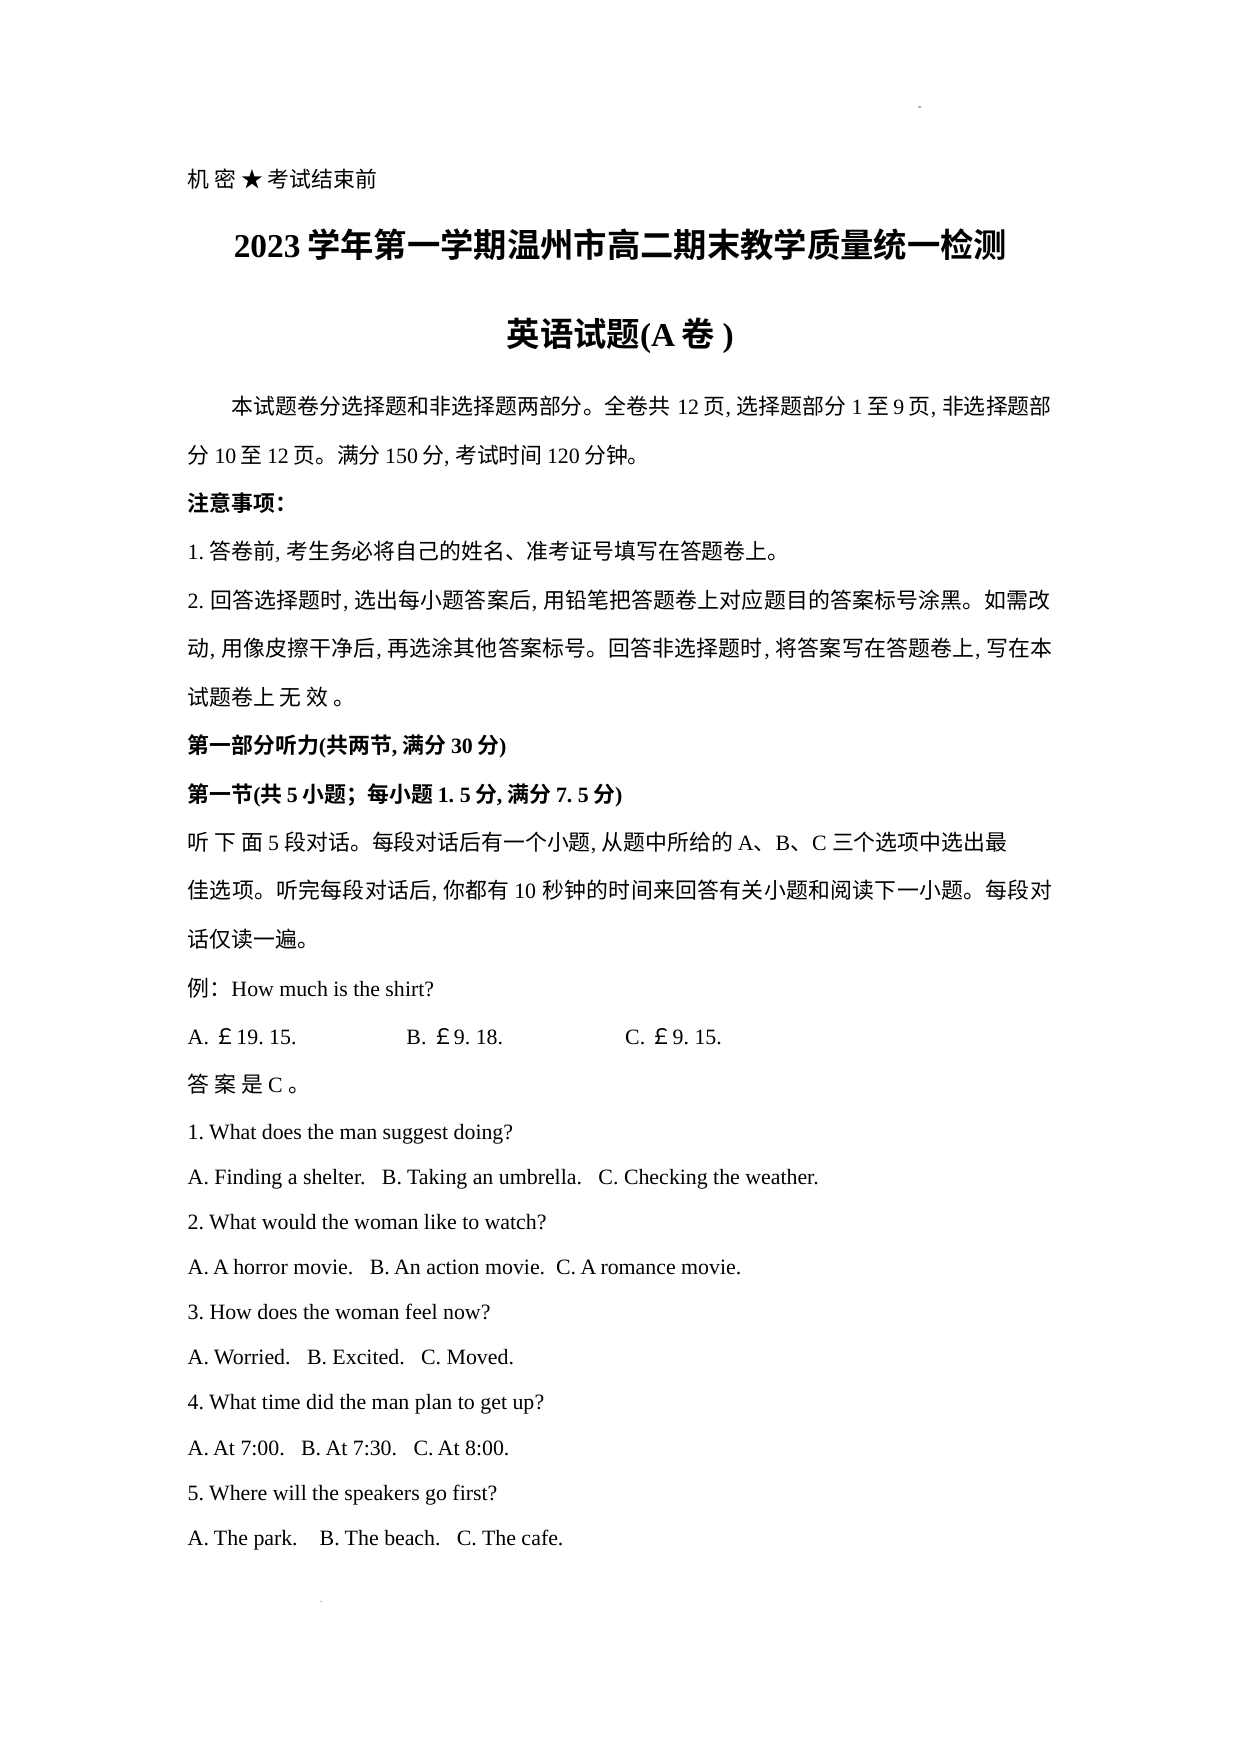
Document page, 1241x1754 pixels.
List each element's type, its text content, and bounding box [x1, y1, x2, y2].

text A. Worried. B. Excited. C. Moved. [187, 1341, 1053, 1373]
text 答 案 是 C 。 [187, 1067, 1053, 1099]
text 1. 答卷前, 考生务必将自己的姓名、准考证号填写在答题卷上。 [187, 534, 1053, 566]
text 机 密 ★ 考试结束前 [187, 162, 1053, 194]
text A. The park. B. The beach. C. The cafe. [187, 1521, 1053, 1553]
text 第一节(共5小题；每小题1. 5分, 满分7. 5分) [187, 776, 1053, 809]
text 听 下 面 5 段对话。每段对话后有一个小题, 从题中所给的 A、B、C 三个选项中选出最 [187, 825, 1053, 857]
text 第一部分听力(共两节, 满分30分) [187, 728, 1053, 761]
text A. Finding a shelter. B. Taking an umbrella. C. Checking the weather. [187, 1160, 1053, 1193]
text 注意事项： [187, 486, 1053, 518]
text 4. What time did the man plan to get up? [187, 1386, 1053, 1418]
text 2. What would the woman like to watch? [187, 1205, 1053, 1238]
text A. At 7:00. B. At 7:30. C. At 8:00. [187, 1431, 1053, 1463]
text A. A horror movie. B. An action movie. C. A romance movie. [187, 1250, 1053, 1283]
text 英语试题(A 卷 ) [187, 299, 1053, 364]
text 3. How does the woman feel now? [187, 1296, 1053, 1328]
text 1. What does the man suggest doing? [187, 1115, 1053, 1148]
text 5. Where will the speakers go first? [187, 1476, 1053, 1508]
text 2023学年第一学期温州市高二期末教学质量统一检测 [187, 210, 1053, 275]
text 2. 回答选择题时, 选出每小题答案后, 用铅笔把答题卷上对应题目的答案标号涂黑。如需改动, 用像皮擦干净后, 再选涂其他答案标号。回答非选择题时, 将答案写在答题卷上, 写在本试题卷上 无 效 。 [187, 582, 1053, 712]
text 佳选项。听完每段对话后, 你都有10 秒钟的时间来回答有关小题和阅读下一小题。每段对话仅读一遍。 [187, 873, 1053, 954]
text 例：How much is the shirt? [187, 970, 1053, 1003]
text A. ￡19. 15. B. ￡9. 18. C. ￡9. 15. [187, 1018, 1053, 1051]
text 本试题卷分选择题和非选择题两部分。全卷共12页, 选择题部分1至9页, 非选择题部分 10至12页。满分150分, 考试时间120分钟。 [187, 388, 1053, 470]
